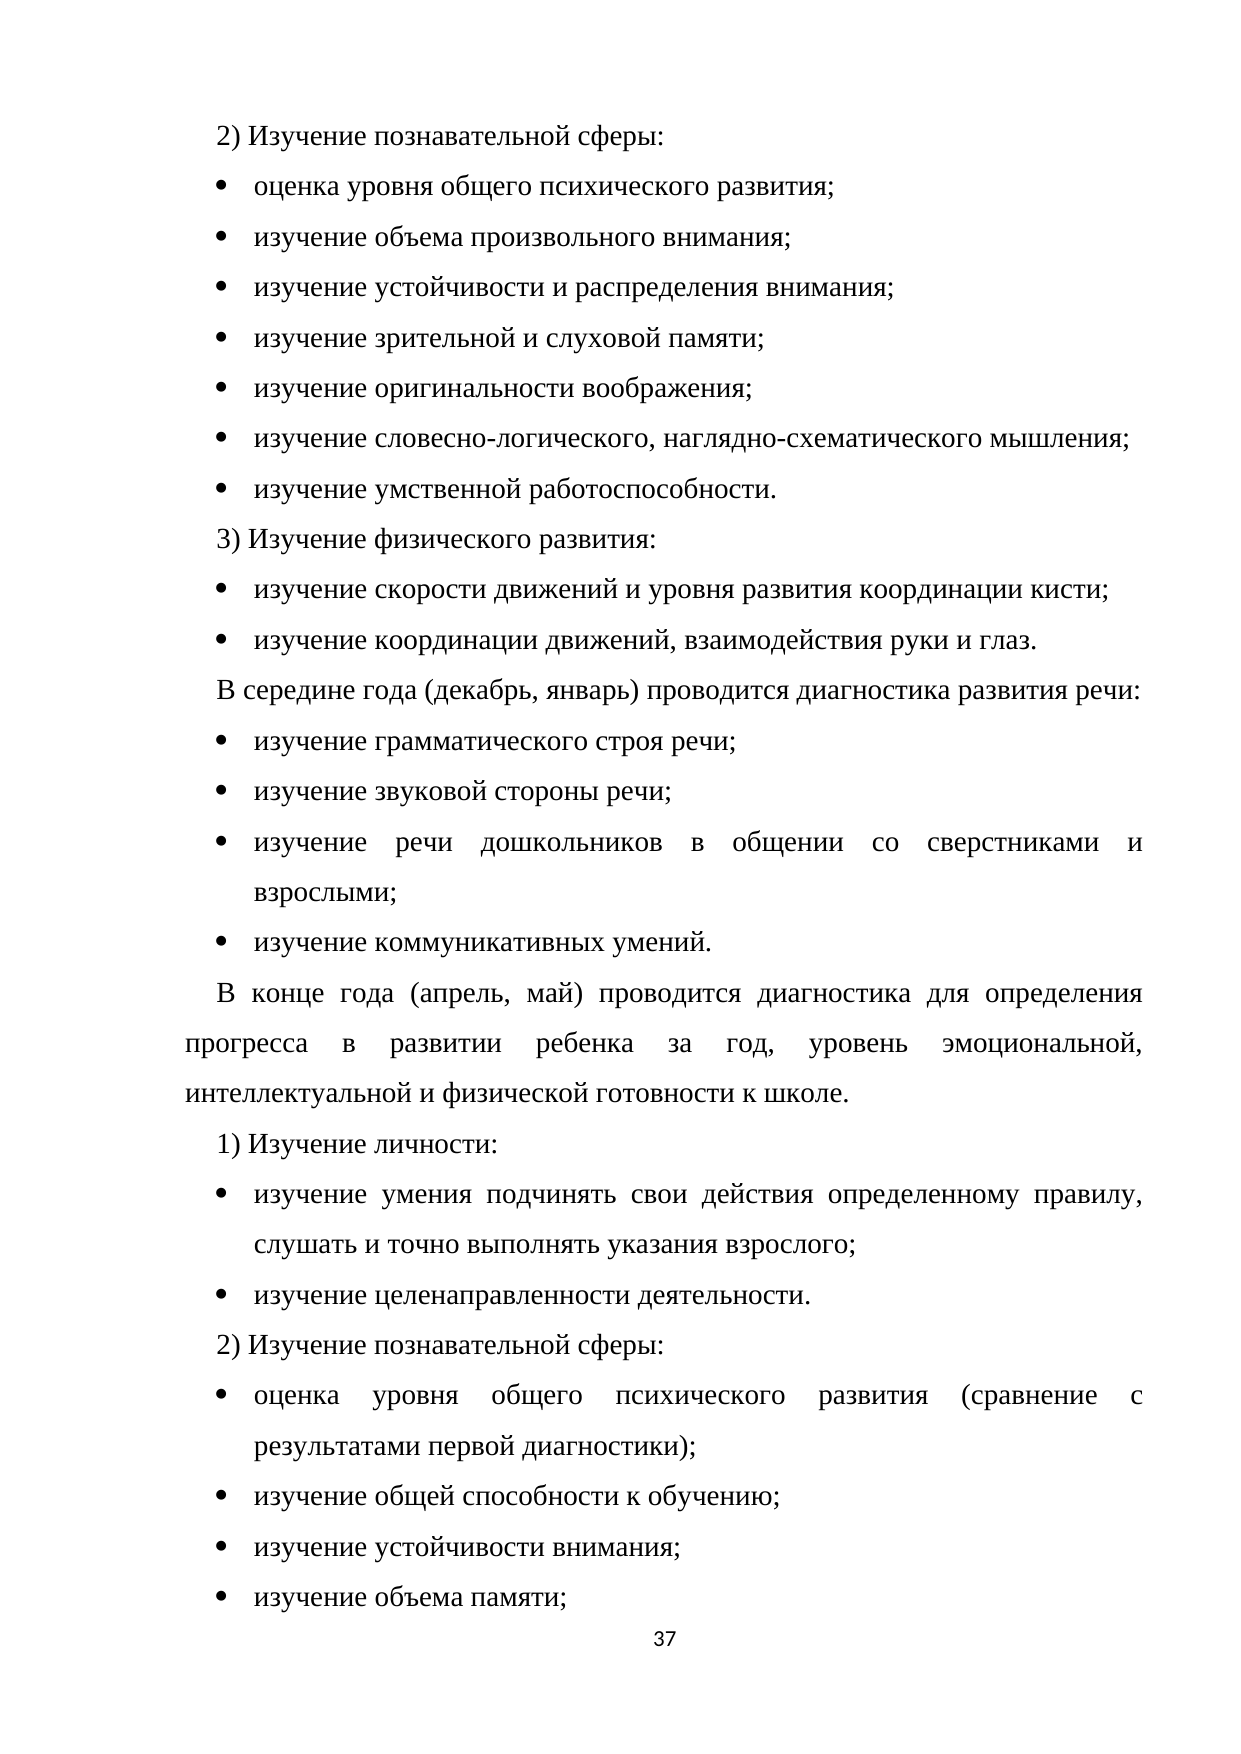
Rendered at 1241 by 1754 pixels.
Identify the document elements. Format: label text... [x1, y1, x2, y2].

list изучение устойчивости внимания; [216, 1529, 1144, 1562]
list изучение скорости движений и уровня развития координации кисти; [216, 572, 1144, 605]
list оценка уровня общего психического развития (сравнение с результатами первой диагностики); [216, 1377, 1144, 1461]
list изучение грамматического строя речи; [216, 723, 1144, 756]
list изучение координации движений, взаимодействия руки и глаз. [216, 622, 1144, 656]
list изучение речи дошкольников в общении со сверстниками и взрослыми; [216, 824, 1144, 908]
text В середине года (декабрь, январь) проводится диагностика развития речи: [185, 672, 1144, 706]
list оценка уровня общего психического развития; [216, 168, 1144, 202]
list изучение целенаправленности деятельности. [216, 1277, 1144, 1310]
text 2) Изучение познавательной сферы: [185, 118, 1144, 152]
list изучение оригинальности воображения; [216, 370, 1144, 404]
text 1) Изучение личности: [185, 1126, 1144, 1159]
list изучение зрительной и слуховой памяти; [216, 320, 1144, 353]
list изучение словесно-логического, наглядно-схематического мышления; [216, 421, 1144, 454]
list изучение общей способности к обучению; [216, 1478, 1144, 1512]
list изучение устойчивости и распределения внимания; [216, 269, 1144, 303]
list изучение умственной работоспособности. [216, 471, 1144, 504]
list изучение коммуникативных умений. [216, 924, 1144, 958]
text В конце года (апрель, май) проводится диагностика для определения прогресса в развитии ребенка за год, уровень эмоциональной, интеллектуальной и физической готовности к школе. [185, 975, 1144, 1109]
list изучение объема произвольного внимания; [216, 219, 1144, 252]
list изучение звуковой стороны речи; [216, 773, 1144, 807]
list изучение объема памяти; [216, 1579, 1144, 1613]
list изучение умения подчинять свои действия определенному правилу, слушать и точно выполнять указания взрослого; [216, 1176, 1144, 1260]
text 2) Изучение познавательной сферы: [185, 1327, 1144, 1361]
text 3) Изучение физического развития: [185, 521, 1144, 555]
